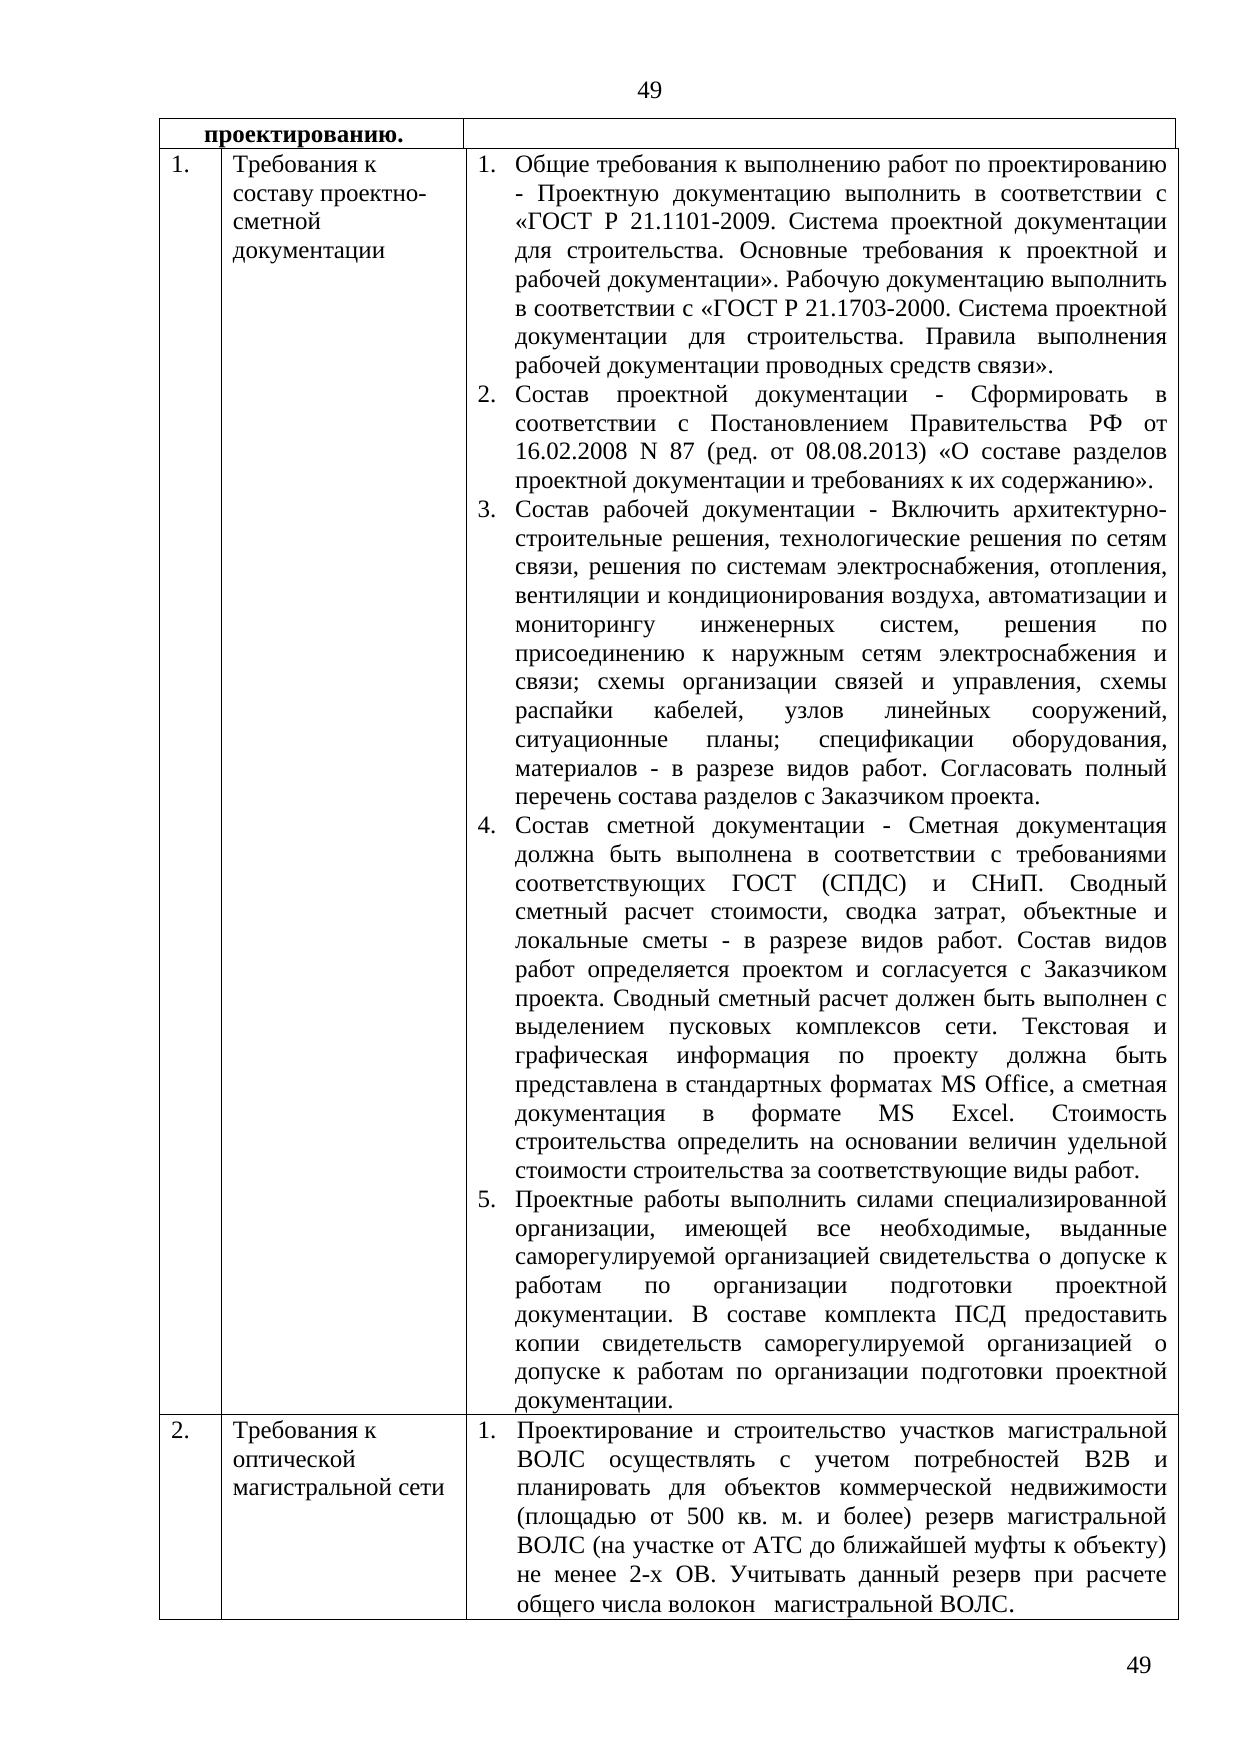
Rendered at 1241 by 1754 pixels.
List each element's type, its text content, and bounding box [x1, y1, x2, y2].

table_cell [222, 1415, 466, 1619]
table_cell Требования к составу проектно-сметной документации [222, 149, 466, 1414]
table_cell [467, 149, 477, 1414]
table_cell 1. [160, 149, 221, 1414]
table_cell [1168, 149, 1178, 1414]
table_cell [464, 119, 1175, 148]
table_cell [160, 119, 463, 148]
table_cell 2. [160, 1415, 221, 1619]
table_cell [467, 1415, 1178, 1619]
